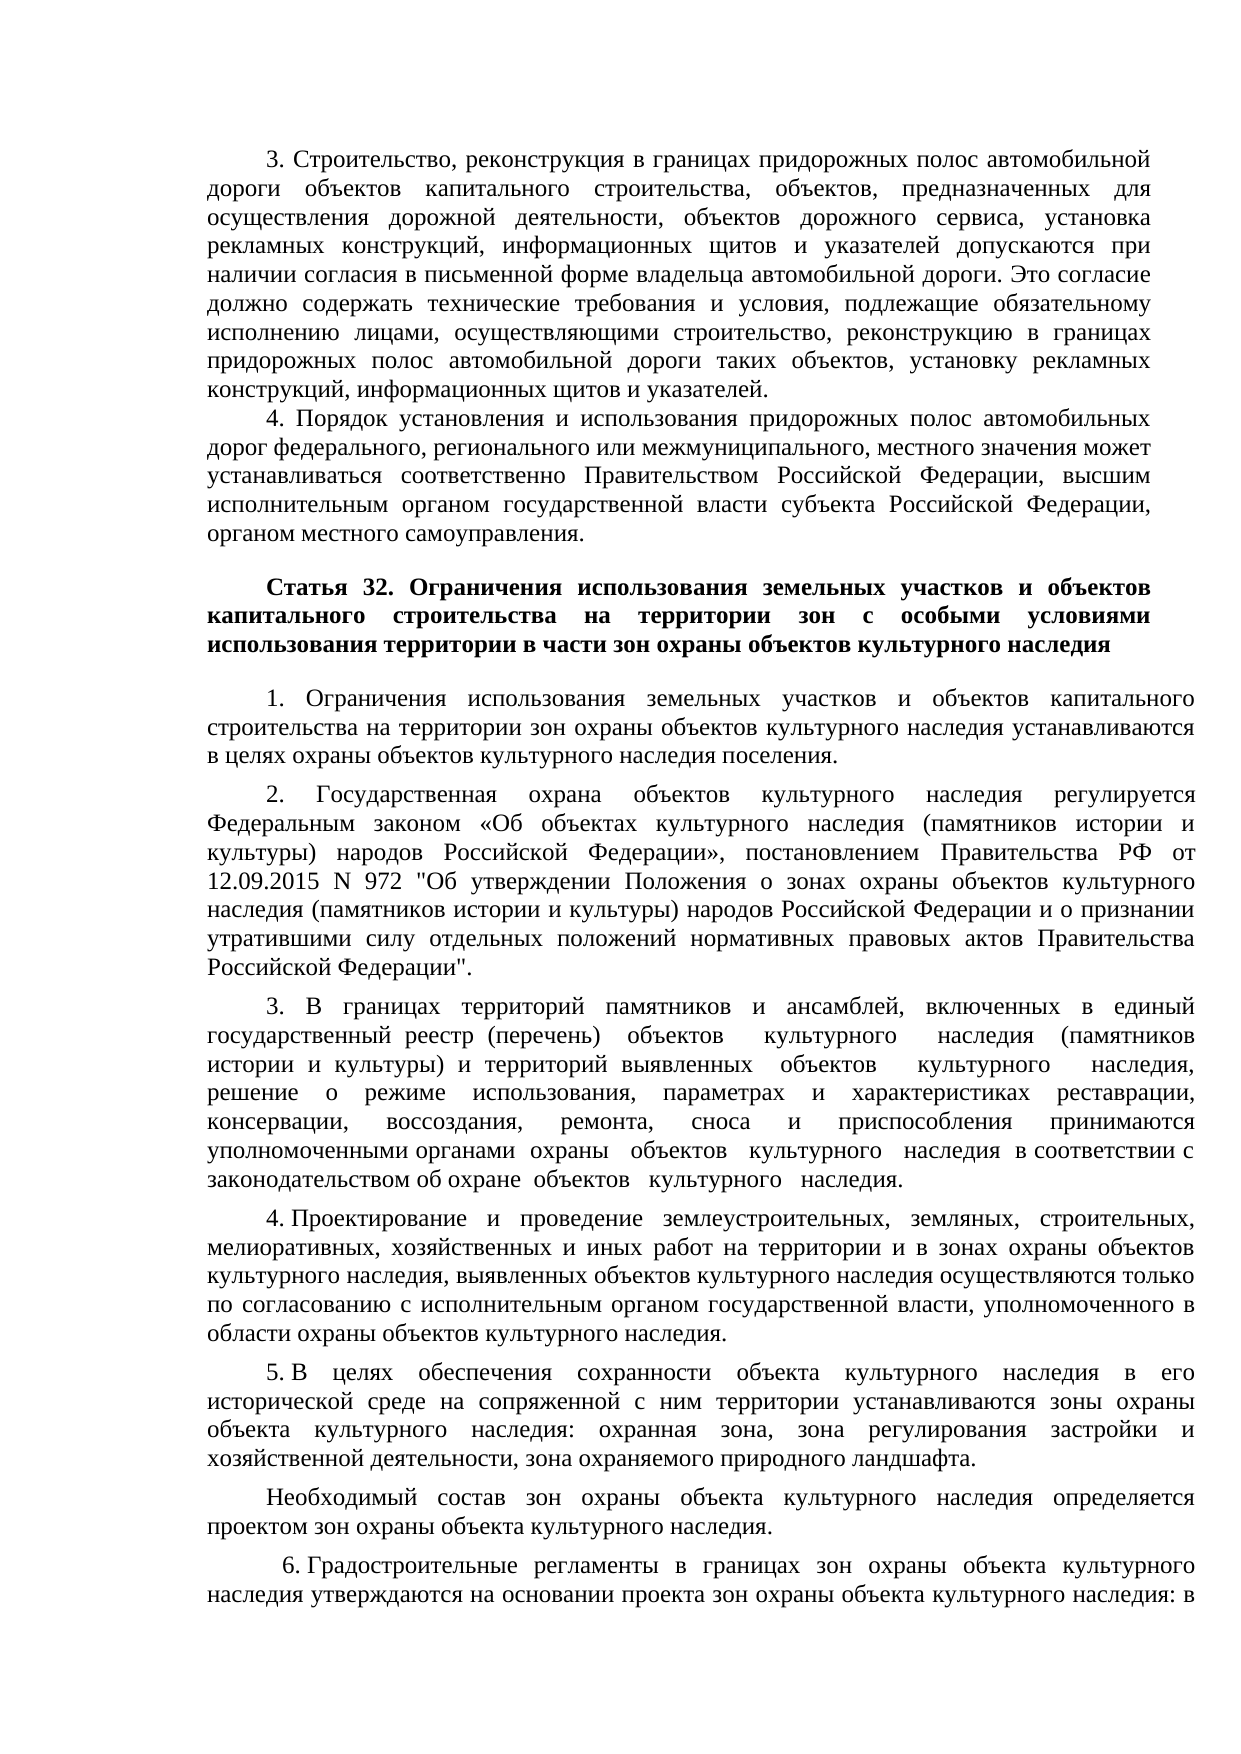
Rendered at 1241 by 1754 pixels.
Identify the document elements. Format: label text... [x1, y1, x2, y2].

text 1. Ограничения использования земельных участков и объектов капитального строительства на территории зон охраны объектов культурного наследия устанавливаются в целях охраны объектов культурного наследия поселения. [207, 683, 1196, 769]
text 2. Государственная охрана объектов культурного наследия регулируется Федеральным законом «Об объектах культурного наследия (памятников истории и культуры) народов Российской Федерации», постановлением Правительства РФ от 12.09.2015 N 972 "Об утверждении Положения о зонах охраны объектов культурного наследия (памятников истории и культуры) народов Российской Федерации и о признании утратившими силу отдельных положений нормативных правовых актов Правительства Российской Федерации". [207, 779, 1196, 981]
text 5. В целях обеспечения сохранности объекта культурного наследия в его исторической среде на сопряженной с ним территории устанавливаются зоны охраны объекта культурного наследия: охранная зона, зона регулирования застройки и хозяйственной деятельности, зона охраняемого природного ландшафта. [207, 1357, 1196, 1472]
text 4. Проектирование и проведение землеустроительных, земляных, строительных, мелиоративных, хозяйственных и иных работ на территории и в зонах охраны объектов культурного наследия, выявленных объектов культурного наследия осуществляются только по согласованию с исполнительным органом государственной власти, уполномоченного в области охраны объектов культурного наследия. [207, 1203, 1196, 1347]
text Необходимый состав зон охраны объекта культурного наследия определяется проектом зон охраны объекта культурного наследия. [207, 1482, 1196, 1540]
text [207, 1550, 1196, 1608]
text 3. В границах территорий памятников и ансамблей, включенных в единый государственный реестр (перечень) объектов культурного наследия (памятников истории и культуры) и территорий выявленных объектов культурного наследия, решение о режиме использования, параметрах и характеристиках реставрации, консервации, воссоздания, ремонта, сноса и приспособления принимаются уполномоченными органами охраны объектов культурного наследия в соответствии с законодательством об охране объектов культурного наследия. [207, 991, 1196, 1192]
subtitle Статья 32. Ограничения использования земельных участков и объектов капитального строительства на территории зон с особыми условиями использования территории в части зон охраны объектов культурного наследия [207, 572, 1152, 658]
text 3. Строительство, реконструкция в границах придорожных полос автомобильной дороги объектов капитального строительства, объектов, предназначенных для осуществления дорожной деятельности, объектов дорожного сервиса, установка рекламных конструкций, информационных щитов и указателей допускаются при наличии согласия в письменной форме владельца автомобильной дороги. Это согласие должно содержать технические требования и условия, подлежащие обязательному исполнению лицами, осуществляющими строительство, реконструкцию в границах придорожных полос автомобильной дороги таких объектов, установку рекламных конструкций, информационных щитов и указателей. [207, 144, 1152, 403]
text 4. Порядок установления и использования придорожных полос автомобильных дорог федерального, регионального или межмуниципального, местного значения может устанавливаться соответственно Правительством Российской Федерации, высшим исполнительным органом государственной власти субъекта Российской Федерации, органом местного самоуправления. [207, 403, 1152, 547]
